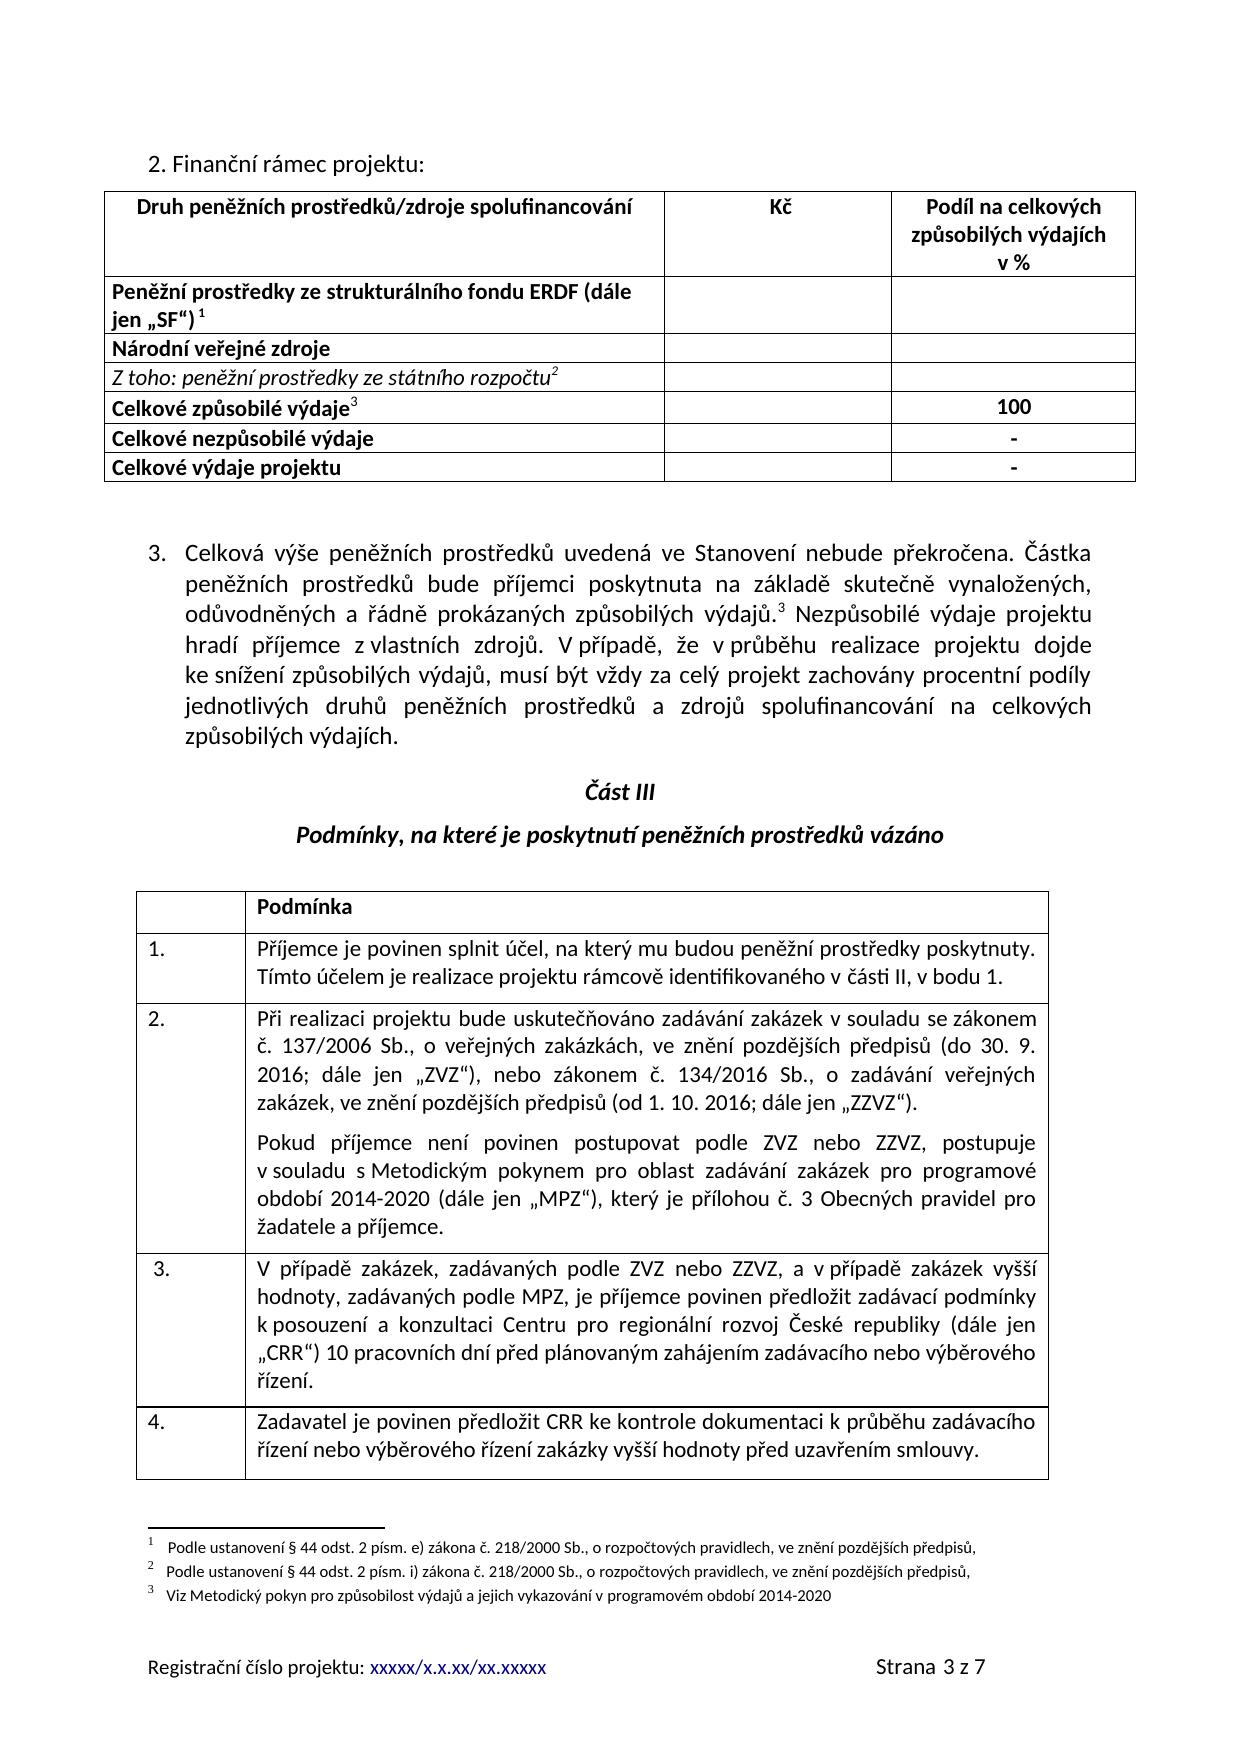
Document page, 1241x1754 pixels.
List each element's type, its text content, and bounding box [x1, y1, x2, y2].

table_cell Celkové výdaje projektu [105, 453, 664, 481]
table_cell - [892, 424, 1135, 452]
table_cell Při realizaci projektu bude uskutečňováno zadávání zakázek v souladu se zákonem č. 137/2006 Sb., o veřejných zakázkách, ve znění pozdějších předpisů (do 30. 9. 2016; dále jen „ZVZ“), nebo zákonem č. 134/2016 Sb., o zadávání veřejných zakázek, ve znění pozdějších předpisů (od 1. 10. 2016; dále jen „ZZVZ“). Pokud příjemce není povinen postupovat podle ZVZ nebo ZZVZ, postupuje v souladu s Metodickým pokynem pro oblast zadávání zakázek pro programové období 2014-2020 (dále jen „MPZ“), který je přílohou č. 3 Obecných pravidel pro žadatele a příjemce. [246, 1004, 1048, 1253]
table_cell 100 [892, 392, 1135, 423]
subtitle Část III [148, 776, 1092, 806]
table_header Kč [665, 192, 891, 276]
table_cell [665, 334, 891, 362]
table_cell [892, 334, 1135, 362]
table_cell Zadavatel je povinen předložit CRR ke kontrole dokumentaci k průběhu zadávacího řízení nebo výběrového řízení zakázky vyšší hodnoty před uzavřením smlouvy. [246, 1408, 1048, 1479]
table_cell Národní veřejné zdroje [105, 334, 664, 362]
table_cell [665, 363, 891, 391]
table_cell [665, 424, 891, 452]
table_cell 2. [137, 1004, 245, 1253]
table_cell [665, 453, 891, 481]
table_cell [892, 363, 1135, 391]
subtitle Podmínky, na které je poskytnutí peněžních prostředků vázáno [148, 819, 1092, 849]
table_cell - [892, 453, 1135, 481]
text 2. Finanční rámec projektu: [148, 148, 1074, 178]
table_cell 1. [137, 934, 245, 1003]
table_header Podmínka [246, 892, 1048, 933]
table_cell 4. [137, 1408, 245, 1479]
table_cell Celkové způsobilé výdaje [105, 392, 664, 423]
table_cell Z toho: peněžní prostředky ze státního rozpočtu [105, 363, 664, 391]
table_cell V případě zakázek, zadávaných podle ZVZ nebo ZZVZ, a v případě zakázek vyšší hodnoty, zadávaných podle MPZ, je příjemce povinen předložit zadávací podmínky k posouzení a konzultaci Centru pro regionální rozvoj České republiky (dále jen „CRR“) 10 pracovních dní před plánovaným zahájením zadávacího nebo výběrového řízení. [246, 1254, 1048, 1406]
table_cell [892, 277, 1135, 333]
table_header [137, 892, 245, 933]
table_header Podíl na celkových způsobilých výdajích v % [892, 192, 1135, 276]
table_cell 3. [137, 1254, 245, 1406]
table_cell [665, 392, 891, 423]
list Celková výše peněžních prostředků uvedená ve Stanovení nebude překročena. Částka peněžních prostředků bude příjemci poskytnuta na základě skutečně vynaložených, odůvodněných a řádně prokázaných způsobilých výdajů.3 Nezpůsobilé výdaje projektu hradí příjemce z vlastních zdrojů. V případě, že v průběhu realizace projektu dojde ke snížení způsobilých výdajů, musí být vždy za celý projekt zachovány procentní podíly jednotlivých druhů peněžních prostředků a zdrojů spolufinancování na celkových způsobilých výdajích. [148, 537, 1092, 751]
table_header Druh peněžních prostředků/zdroje spolufinancování [105, 192, 664, 276]
table_cell Peněžní prostředky ze strukturálního fondu ERDF (dále jen „SF“) [105, 277, 664, 333]
table_cell Celkové nezpůsobilé výdaje [105, 424, 664, 452]
table_cell [665, 277, 891, 333]
table_cell Příjemce je povinen splnit účel, na který mu budou peněžní prostředky poskytnuty. Tímto účelem je realizace projektu rámcově identifikovaného v části II, v bodu 1. [246, 934, 1048, 1003]
